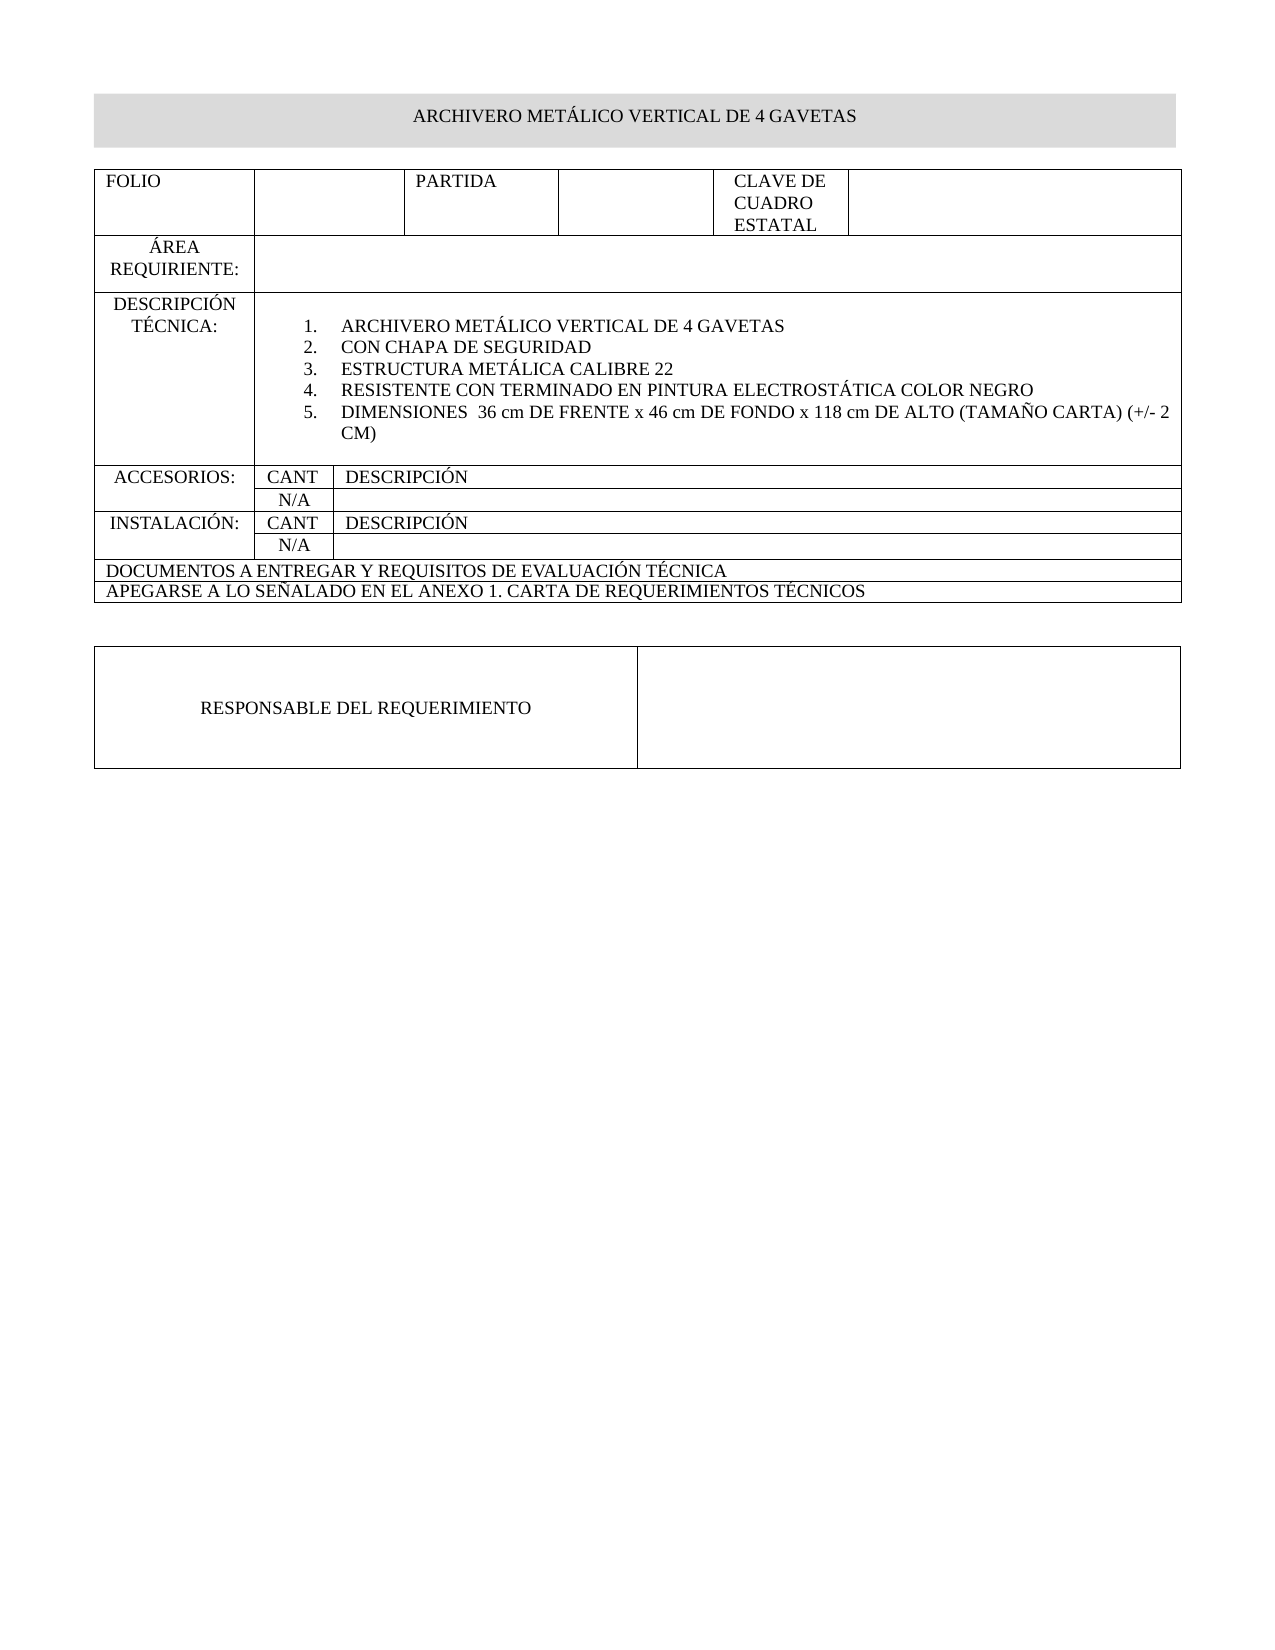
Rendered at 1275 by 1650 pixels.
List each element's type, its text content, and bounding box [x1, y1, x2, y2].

table_header CLAVE DE CUADRO ESTATAL [714, 170, 848, 235]
table_cell [255, 236, 1181, 292]
table_cell [334, 534, 1181, 559]
table_cell CANT [255, 466, 333, 488]
table_header [849, 170, 1181, 235]
table_cell ARCHIVERO METÁLICO VERTICAL DE 4 GAVETAS CON CHAPA DE SEGURIDAD ESTRUCTURA METÁLICA CALIBRE 22 RESISTENTE CON TERMINADO EN PINTURA ELECTROSTÁTICA COLOR NEGRO DIMENSIONES 36 cm DE FRENTE x 46 cm DE FONDO x 118 cm DE ALTO (TAMAÑO CARTA) (+/- 2 CM) [255, 293, 1181, 465]
table_cell APEGARSE A LO SEÑALADO EN EL ANEXO 1. CARTA DE REQUERIMIENTOS TÉCNICOS [95, 582, 1181, 602]
table_header RESPONSABLE DEL REQUERIMIENTO [95, 647, 637, 768]
table_cell CANT [255, 512, 333, 533]
table_cell ACCESORIOS: [95, 466, 254, 511]
table_header [255, 170, 404, 235]
table_header [559, 170, 713, 235]
table_cell ÁREA REQUIRIENTE: [95, 236, 254, 292]
table_cell DOCUMENTOS A ENTREGAR Y REQUISITOS DE EVALUACIÓN TÉCNICA [95, 560, 1181, 581]
table_cell N/A [255, 534, 333, 559]
table_cell N/A [255, 489, 333, 511]
table_cell INSTALACIÓN: [95, 512, 254, 559]
table_cell DESCRIPCIÓN [334, 512, 1181, 533]
table_cell DESCRIPCIÓN TÉCNICA: [95, 293, 254, 465]
table_header PARTIDA [405, 170, 558, 235]
table_cell DESCRIPCIÓN [334, 466, 1181, 488]
table_header [638, 647, 1180, 768]
table_header FOLIO [95, 170, 254, 235]
table_cell [334, 489, 1181, 511]
